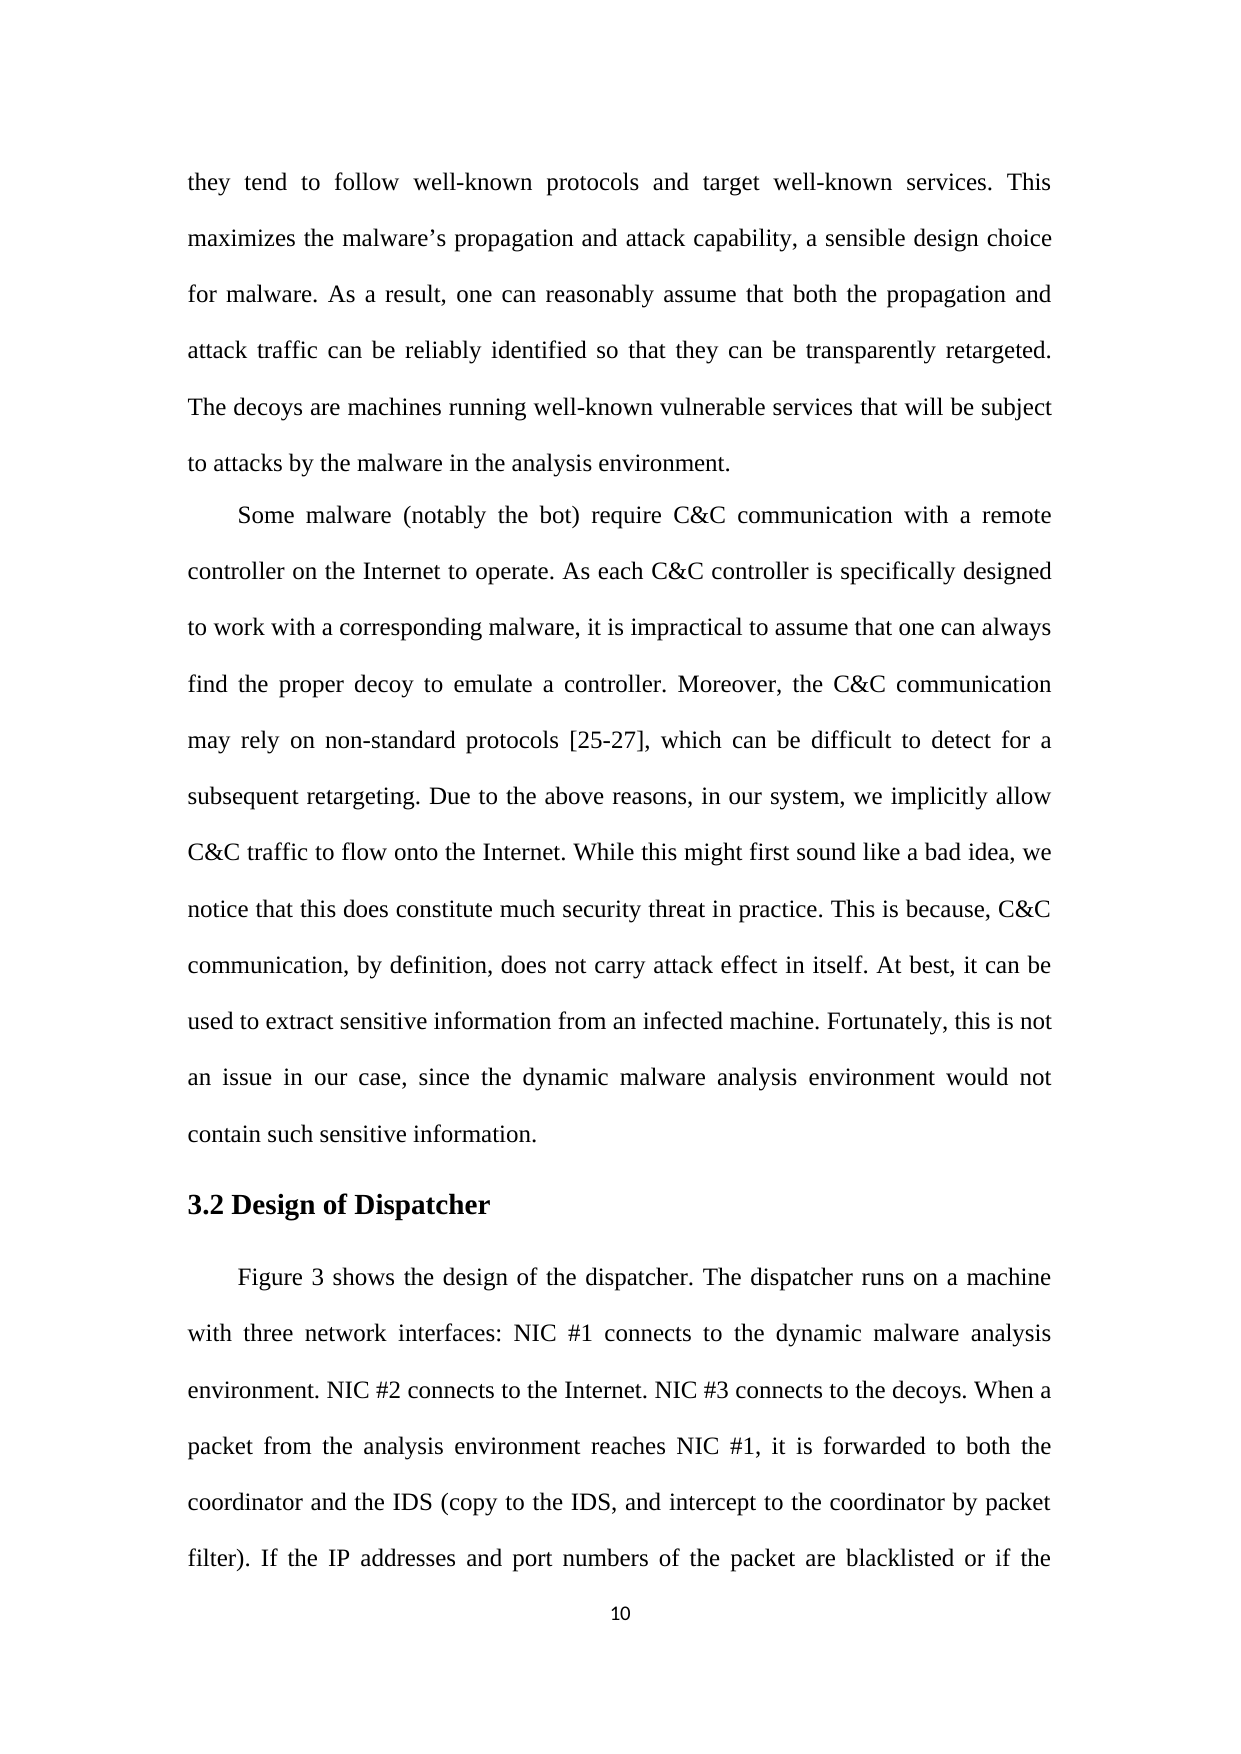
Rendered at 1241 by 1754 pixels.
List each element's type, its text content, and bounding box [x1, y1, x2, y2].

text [187, 162, 1053, 481]
text 3.2 Design of Dispatcher [187, 1185, 1053, 1222]
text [187, 1258, 1053, 1577]
text Some malware (notably the bot) require C&C communication with a remote controller on the Internet to operate. As each C&C controller is specifically designed to work with a corresponding malware, it is impractical to assume that one can always find the proper decoy to emulate a controller. Moreover, the C&C communication may rely on non-standard protocols [25-27], which can be difficult to detect for a subsequent retargeting. Due to the above reasons, in our system, we implicitly allow C&C traffic to flow onto the Internet. While this might first sound like a bad idea, we notice that this does constitute much security threat in practice. This is because, C&C communication, by definition, does not carry attack effect in itself. At best, it can be used to extract sensitive information from an infected machine. Fortunately, this is not an issue in our case, since the dynamic malware analysis environment would not contain such sensitive information. [187, 496, 1053, 1152]
